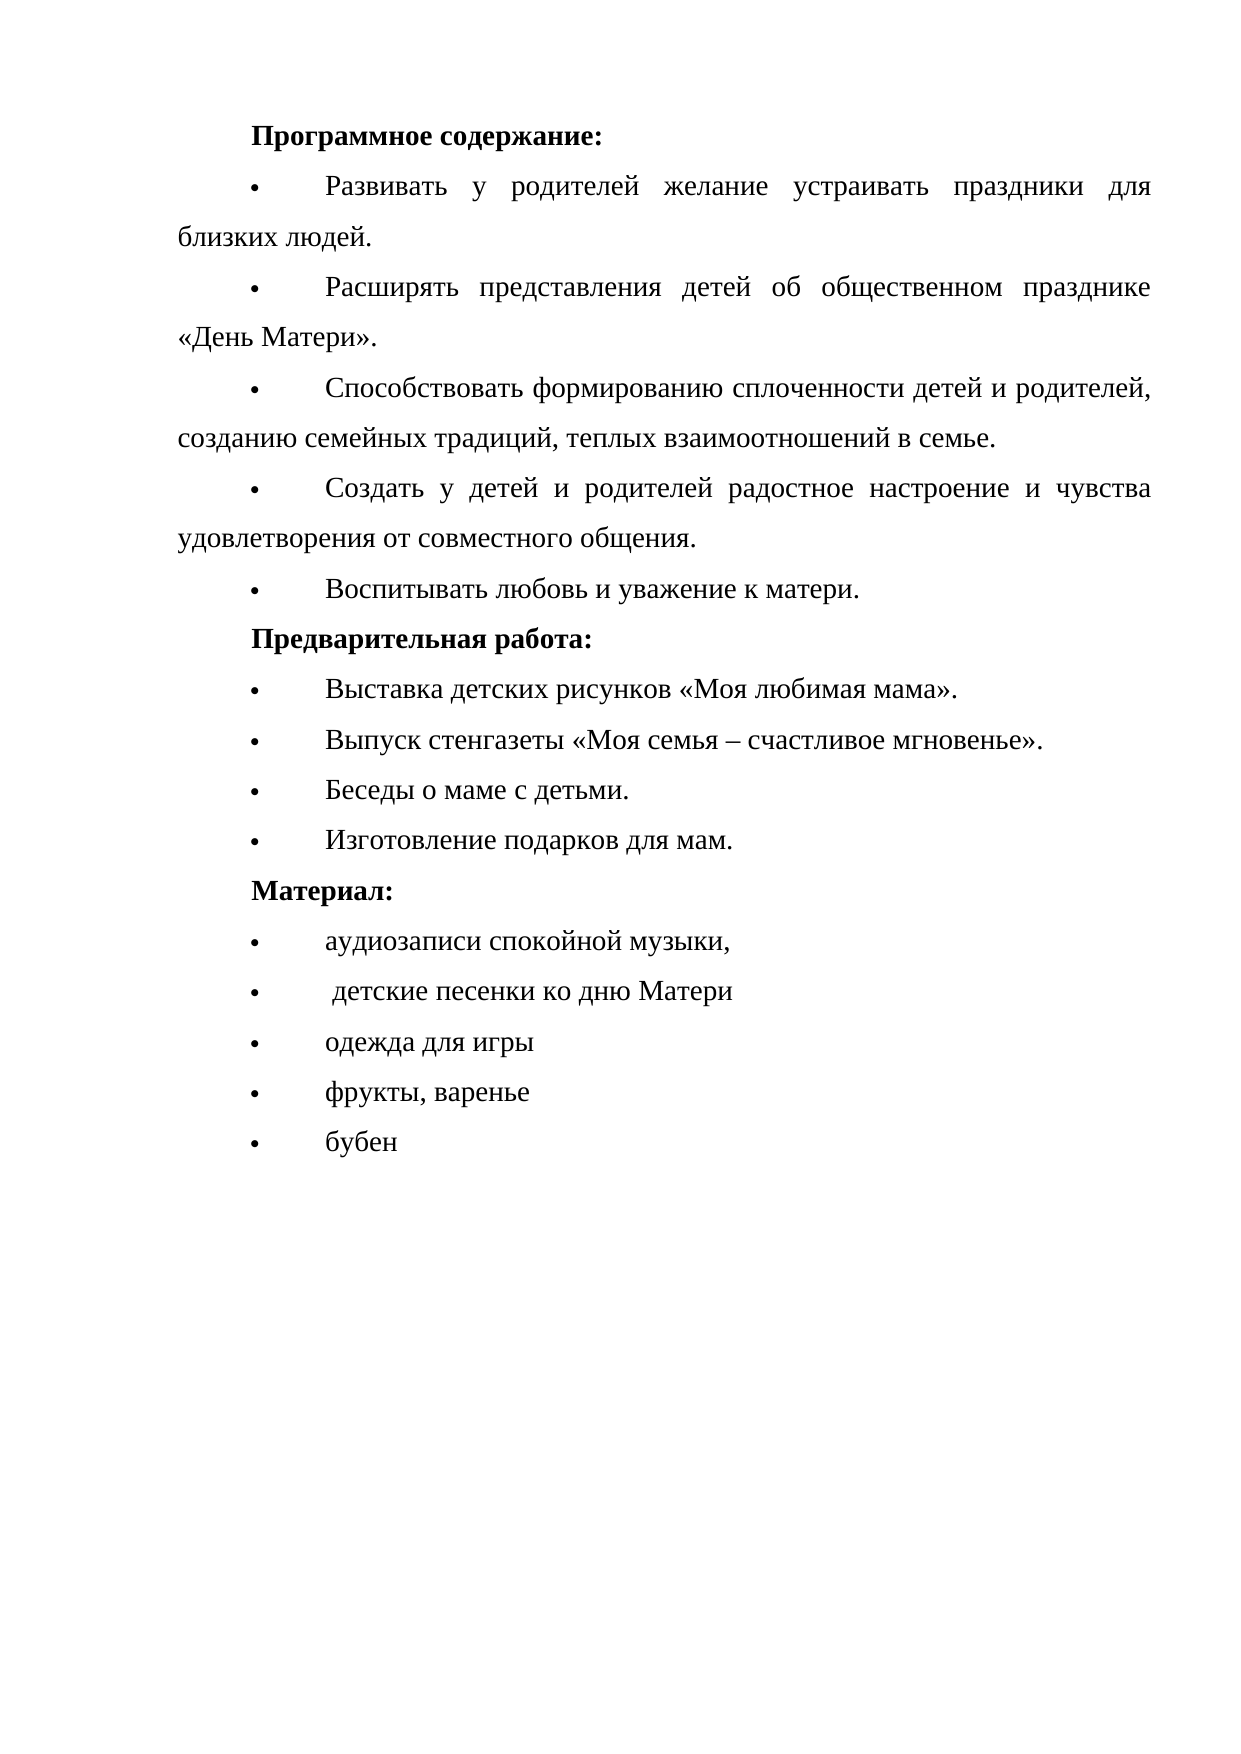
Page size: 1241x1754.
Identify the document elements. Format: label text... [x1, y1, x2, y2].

list Способствовать формированию сплоченности детей и родителей, созданию семейных традиций, теплых взаимоотношений в семье. [177, 370, 1152, 453]
list детские песенки ко дню Матери [177, 973, 1152, 1007]
list Выставка детских рисунков «Моя любимая мама». [177, 672, 1152, 705]
list Расширять представления детей об общественном празднике «День Матери». [177, 269, 1152, 353]
list одежда для игры [177, 1024, 1152, 1057]
list Воспитывать любовь и уважение к матери. [177, 571, 1152, 604]
list Развивать у родителей желание устраивать праздники для близких людей. [177, 168, 1152, 252]
list аудиозаписи спокойной музыки, [177, 923, 1152, 957]
list бубен [177, 1124, 1152, 1158]
list фрукты, варенье [177, 1074, 1152, 1108]
text Предварительная работа: [177, 621, 1152, 655]
text Программное содержание: [177, 118, 1152, 152]
text Материал: [177, 873, 1152, 906]
list Выпуск стенгазеты «Моя семья – счастливое мгновенье». [177, 722, 1152, 755]
list Изготовление подарков для мам. [177, 822, 1152, 856]
list Беседы о маме с детьми. [177, 772, 1152, 806]
list Создать у детей и родителей радостное настроение и чувства удовлетворения от совместного общения. [177, 470, 1152, 554]
